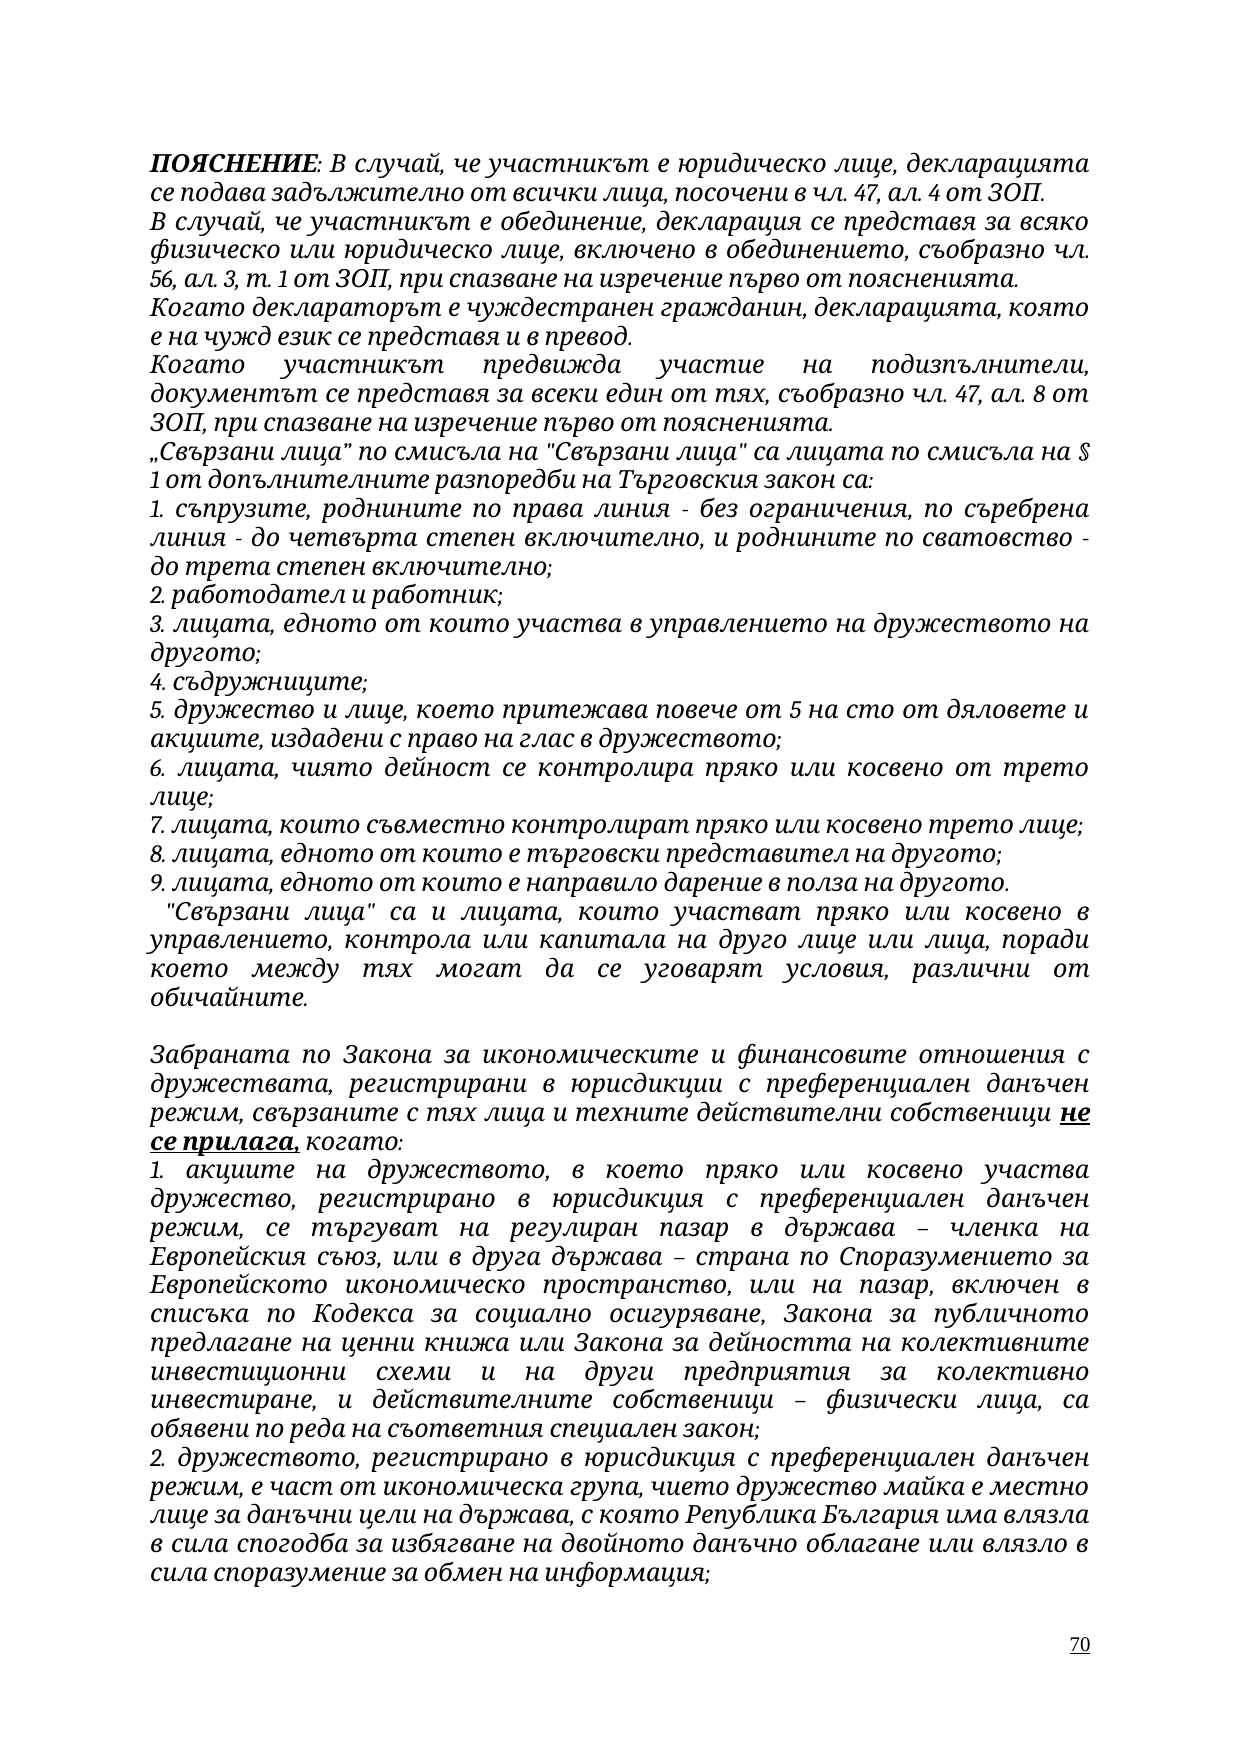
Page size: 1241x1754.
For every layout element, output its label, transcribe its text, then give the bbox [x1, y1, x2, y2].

text ПОЯСНЕНИЕ: В случай, че участникът е юридическо лице, декларацията се подава задължително от всички лица, посочени в чл. 47, ал. 4 от ЗОП. [150, 150, 1090, 207]
text 5. дружество и лице, което притежава повече от 5 на сто от дяловете и акциите, издадени с право на глас в дружеството; [150, 696, 1090, 754]
text В случай, че участникът е обединение, декларация се представя за всяко физическо или юридическо лице, включено в обединението, съобразно чл. 56, ал. 3, т. 1 от ЗОП, при спазване на изречение първо от поясненията. [150, 207, 1090, 294]
text 2. дружеството, регистрирано в юрисдикция с преференциален данъчен режим, е част от икономическа група, чието дружество майка е местно лице за данъчни цели на държава, с която Република България има влязла в сила спогодба за избягване на двойното данъчно облагане или влязло в сила споразумение за обмен на информация; [150, 1444, 1090, 1587]
text „Свързани лица” по смисъла на "Свързани лица" са лицата по смисъла на § 1 от допълнителните разпоредби на Търговския закон са: [150, 437, 1090, 495]
text 6. лицата, чиято дейност се контролира пряко или косвено от трето лице; [150, 754, 1090, 811]
text 3. лицата, едното от които участва в управлението на дружеството на другото; [150, 610, 1090, 667]
text Забраната по Закона за икономическите и финансовите отношения с дружествата, регистрирани в юрисдикции с преференциален данъчен режим, свързаните с тях лица и техните действителни собственици не се прилага, когато: [150, 1041, 1090, 1156]
text "Свързани лица" са и лицата, които участват пряко или косвено в управлението, контрола или капитала на друго лице или лица, поради което между тях могат да се уговарят условия, различни от обичайните. [150, 897, 1090, 1012]
text 2. работодател и работник; [150, 581, 1090, 610]
text Когато деклараторът е чуждестранен гражданин, декларацията, която е на чужд език се представя и в превод. [150, 294, 1090, 351]
text 1. акциите на дружеството, в което пряко или косвено участва дружество, регистрирано в юрисдикция с преференциален данъчен режим, се търгуват на регулиран пазар в държава – членка на Европейския съюз, или в друга държава – страна по Споразумението за Европейското икономическо пространство, или на пазар, включен в списъка по Кодекса за социално осигуряване, Закона за публичното предлагане на ценни книжа или Закона за дейността на колективните инвестиционни схеми и на други предприятия за колективно инвестиране, и действителните собственици – физически лица, са обявени по реда на съответния специален закон; [150, 1156, 1090, 1444]
text Когато участникът предвижда участие на подизпълнители, документът се представя за всеки един от тях, съобразно чл. 47, ал. 8 от ЗОП, при спазване на изречение първо от поясненията. [150, 351, 1090, 437]
text 4. съдружниците; [150, 667, 1090, 696]
text 7. лицата, които съвместно контролират пряко или косвено трето лице; [150, 811, 1090, 840]
text 1. съпрузите, роднините по права линия - без ограничения, по съребрена линия - до четвърта степен включително, и роднините по сватовство - до трета степен включително; [150, 495, 1090, 581]
text 9. лицата, едното от които е направило дарение в полза на другото. [150, 869, 1090, 897]
text 8. лицата, едното от които е търговски представител на другото; [150, 840, 1090, 869]
